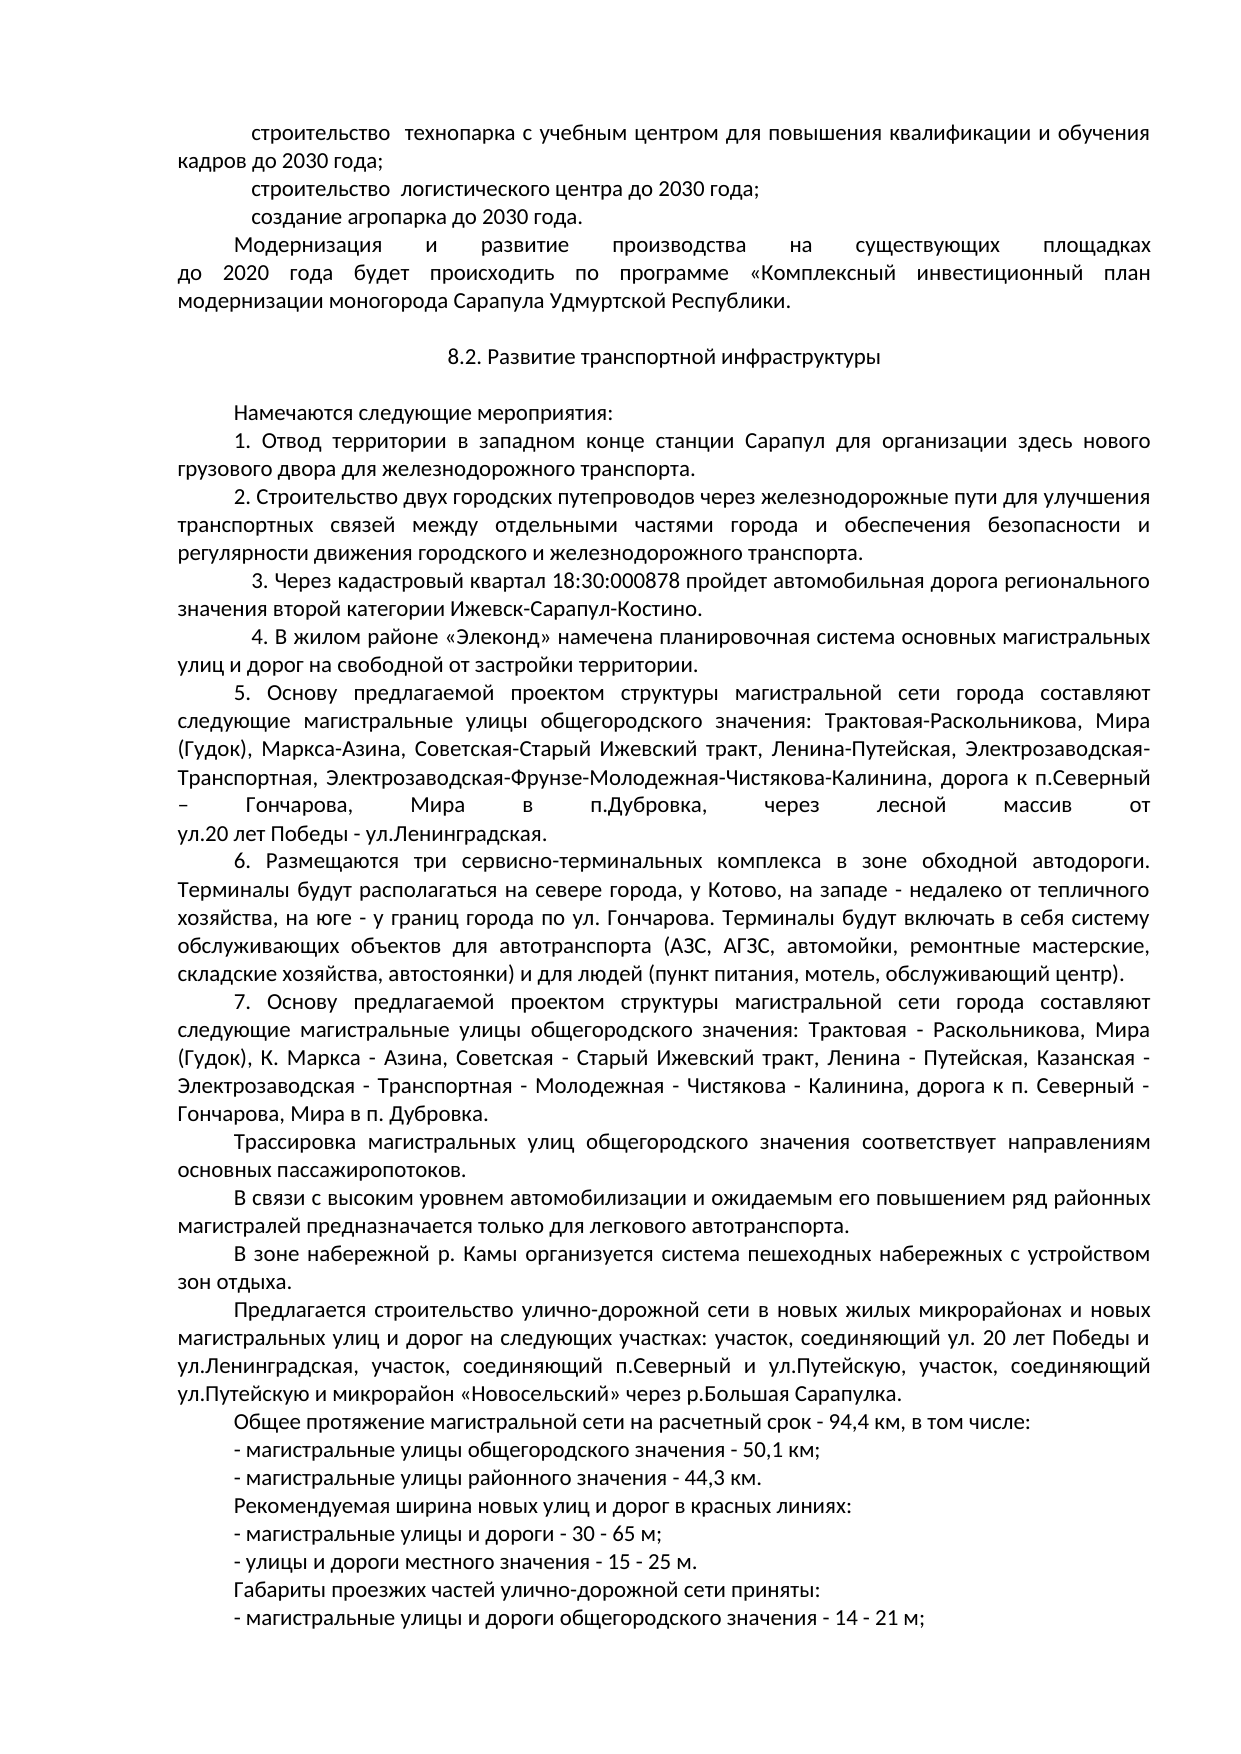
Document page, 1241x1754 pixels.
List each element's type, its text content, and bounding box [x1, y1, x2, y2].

text В связи с высоким уровнем автомобилизации и ожидаемым его повышением ряд районных магистралей предназначается только для легкового автотранспорта. [177, 1183, 1152, 1239]
text создание агропарка до 2030 года. [177, 202, 1152, 230]
text 5. Основу предлагаемой проектом структуры магистральной сети города составляют следующие магистральные улицы общегородского значения: Трактовая-Раскольникова, Мира (Гудок), Маркса-Азина, Советская-Старый Ижевский тракт, Ленина-Путейская, Электрозаводская-Транспортная, Электрозаводская-Фрунзе-Молодежная-Чистякова-Калинина, дорога к п.Северный – Гончарова, Мира в п.Дубровка, через лесной массив от ул.20 лет Победы - ул.Ленинградская. [177, 678, 1152, 847]
text 1. Отвод территории в западном конце станции Сарапул для организации здесь нового грузового двора для железнодорожного транспорта. [177, 426, 1152, 482]
text 8.2. Развитие транспортной инфраструктуры [177, 342, 1152, 370]
text - магистральные улицы и дороги - 30 - 65 м; [177, 1519, 1152, 1547]
text 7. Основу предлагаемой проектом структуры магистральной сети города составляют следующие магистральные улицы общегородского значения: Трактовая - Раскольникова, Мира (Гудок), К. Маркса - Азина, Советская - Старый Ижевский тракт, Ленина - Путейская, Казанская - Электрозаводская - Транспортная - Молодежная - Чистякова - Калинина, дорога к п. Северный - Гончарова, Мира в п. Дубровка. [177, 987, 1152, 1127]
text - магистральные улицы и дороги общегородского значения - 14 - 21 м; [177, 1603, 1152, 1631]
text Модернизация и развитие производства на существующих площадках до 2020 года будет происходить по программе «Комплексный инвестиционный план модернизации моногорода Сарапула Удмуртской Республики. [177, 230, 1152, 314]
text - магистральные улицы районного значения - 44,3 км. [177, 1463, 1152, 1491]
text Габариты проезжих частей улично-дорожной сети приняты: [177, 1575, 1152, 1603]
text - магистральные улицы общегородского значения - 50,1 км; [177, 1435, 1152, 1463]
text 3. Через кадастровый квартал 18:30:000878 пройдет автомобильная дорога регионального значения второй категории Ижевск-Сарапул-Костино. [177, 566, 1152, 622]
text строительство логистического центра до 2030 года; [177, 174, 1152, 202]
text Рекомендуемая ширина новых улиц и дорог в красных линиях: [177, 1491, 1152, 1519]
text строительство технопарка с учебным центром для повышения квалификации и обучения кадров до 2030 года; [177, 118, 1152, 174]
text - улицы и дороги местного значения - 15 - 25 м. [177, 1547, 1152, 1575]
text 2. Строительство двух городских путепроводов через железнодорожные пути для улучшения транспортных связей между отдельными частями города и обеспечения безопасности и регулярности движения городского и железнодорожного транспорта. [177, 482, 1152, 566]
text Общее протяжение магистральной сети на расчетный срок - 94,4 км, в том числе: [177, 1407, 1152, 1435]
text 4. В жилом районе «Элеконд» намечена планировочная система основных магистральных улиц и дорог на свободной от застройки территории. [177, 622, 1152, 678]
text В зоне набережной р. Камы организуется система пешеходных набережных с устройством зон отдыха. [177, 1239, 1152, 1295]
text Трассировка магистральных улиц общегородского значения соответствует направлениям основных пассажиропотоков. [177, 1127, 1152, 1183]
text Намечаются следующие мероприятия: [177, 398, 1152, 426]
text 6. Размещаются три сервисно-терминальных комплекса в зоне обходной автодороги. Терминалы будут располагаться на севере города, у Котово, на западе - недалеко от тепличного хозяйства, на юге - у границ города по ул. Гончарова. Терминалы будут включать в себя систему обслуживающих объектов для автотранспорта (АЗС, АГЗС, автомойки, ремонтные мастерские, складские хозяйства, автостоянки) и для людей (пункт питания, мотель, обслуживающий центр). [177, 847, 1152, 987]
text Предлагается строительство улично-дорожной сети в новых жилых микрорайонах и новых магистральных улиц и дорог на следующих участках: участок, соединяющий ул. 20 лет Победы и ул.Ленинградская, участок, соединяющий п.Северный и ул.Путейскую, участок, соединяющий ул.Путейскую и микрорайон «Новосельский» через р.Большая Сарапулка. [177, 1295, 1152, 1407]
